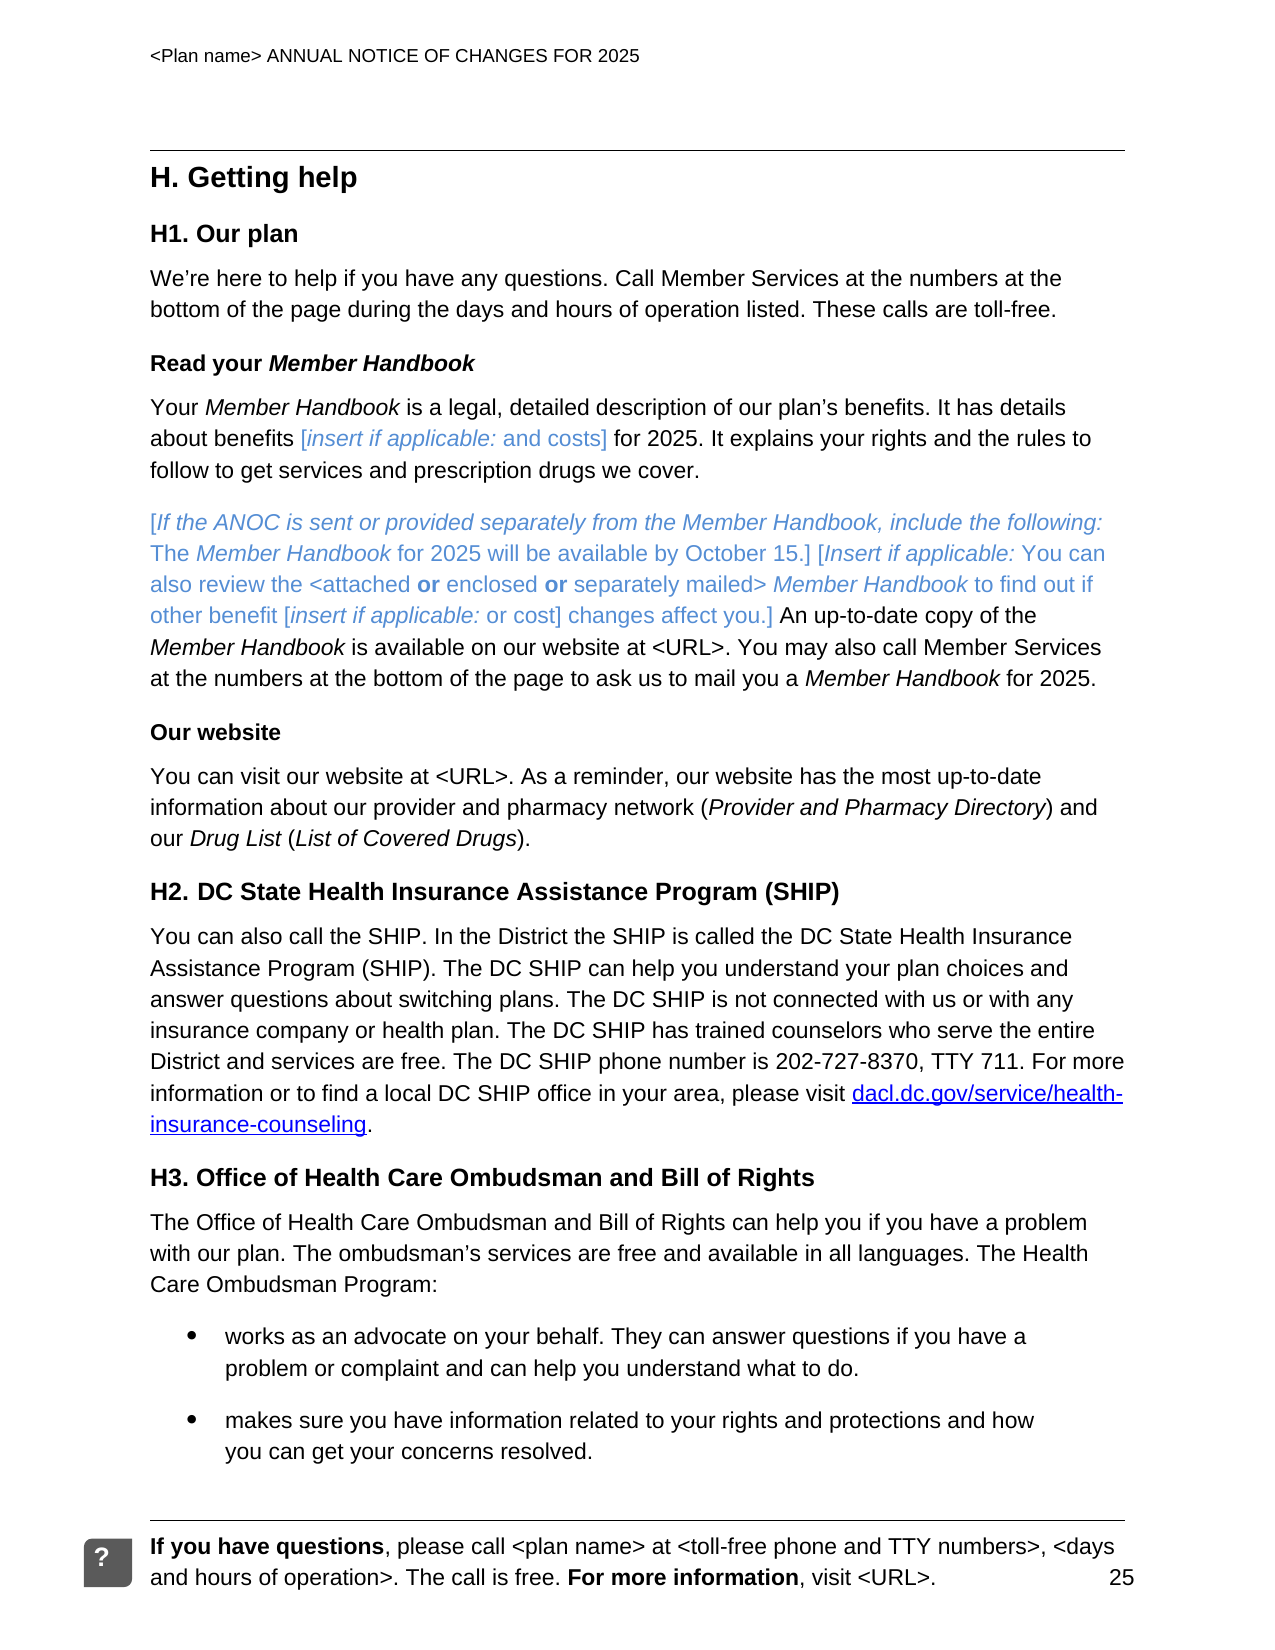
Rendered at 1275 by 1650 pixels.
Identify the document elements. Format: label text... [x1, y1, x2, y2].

text Read your Member Handbook [150, 345, 1050, 378]
text Our website [150, 713, 1050, 747]
text makes sure you have information related to your rights and protections and how you can get your concerns resolved. [187, 1403, 1050, 1466]
text [If the ANOC is sent or provided separately from the Member Handbook, include the following: The Member Handbook for 2025 will be available by October 15.] [Insert if applicable: You can also review the <attached or enclosed or separately mailed> Member Handbook to find out if other benefit [insert if applicable: or cost] changes affect you.] An up-to-date copy of the Member Handbook is available on our website at <URL>. You may also call Member Services at the numbers at the bottom of the page to ask us to mail you a Member Handbook for 2025. [150, 505, 1125, 693]
text You can visit our website at <URL>. As a reminder, our website has the most up-to-date information about our provider and pharmacy network (Provider and Pharmacy Directory) and our Drug List (List of Covered Drugs). [150, 759, 1125, 853]
text Your Member Handbook is a legal, detailed description of our plan’s benefits. It has details about benefits [insert if applicable: and costs] for 2025. It explains your rights and the rules to follow to get services and prescription drugs we cover. [150, 391, 1125, 484]
text The Office of Health Care Ombudsman and Bill of Rights can help you if you have a problem with our plan. The ombudsman’s services are free and available in all languages. The Health Care Ombudsman Program: [150, 1205, 1125, 1299]
subtitle H2. DC State Health Insurance Assistance Program (SHIP) [150, 874, 1050, 907]
text works as an advocate on your behalf. They can answer questions if you have a problem or complaint and can help you understand what to do. [187, 1320, 1050, 1382]
text You can also call the SHIP. In the District the SHIP is called the DC State Health Insurance Assistance Program (SHIP). The DC SHIP can help you understand your plan choices and answer questions about switching plans. The DC SHIP is not connected with us or with any insurance company or health plan. The DC SHIP has trained counselors who serve the entire District and services are free. The DC SHIP phone number is 202-727-8370, TTY 711. For more information or to find a local DC SHIP office in your area, please visit dacl.dc.gov/service/health-insurance-counseling. [150, 920, 1125, 1138]
text We’re here to help if you have any questions. Call Member Services at the numbers at the bottom of the page during the days and hours of operation listed. These calls are toll-free. [150, 261, 1125, 324]
subtitle Getting help [150, 151, 1125, 195]
subtitle H1. Our plan [150, 216, 1050, 249]
subtitle H3. Office of Health Care Ombudsman and Bill of Rights [150, 1159, 1050, 1193]
